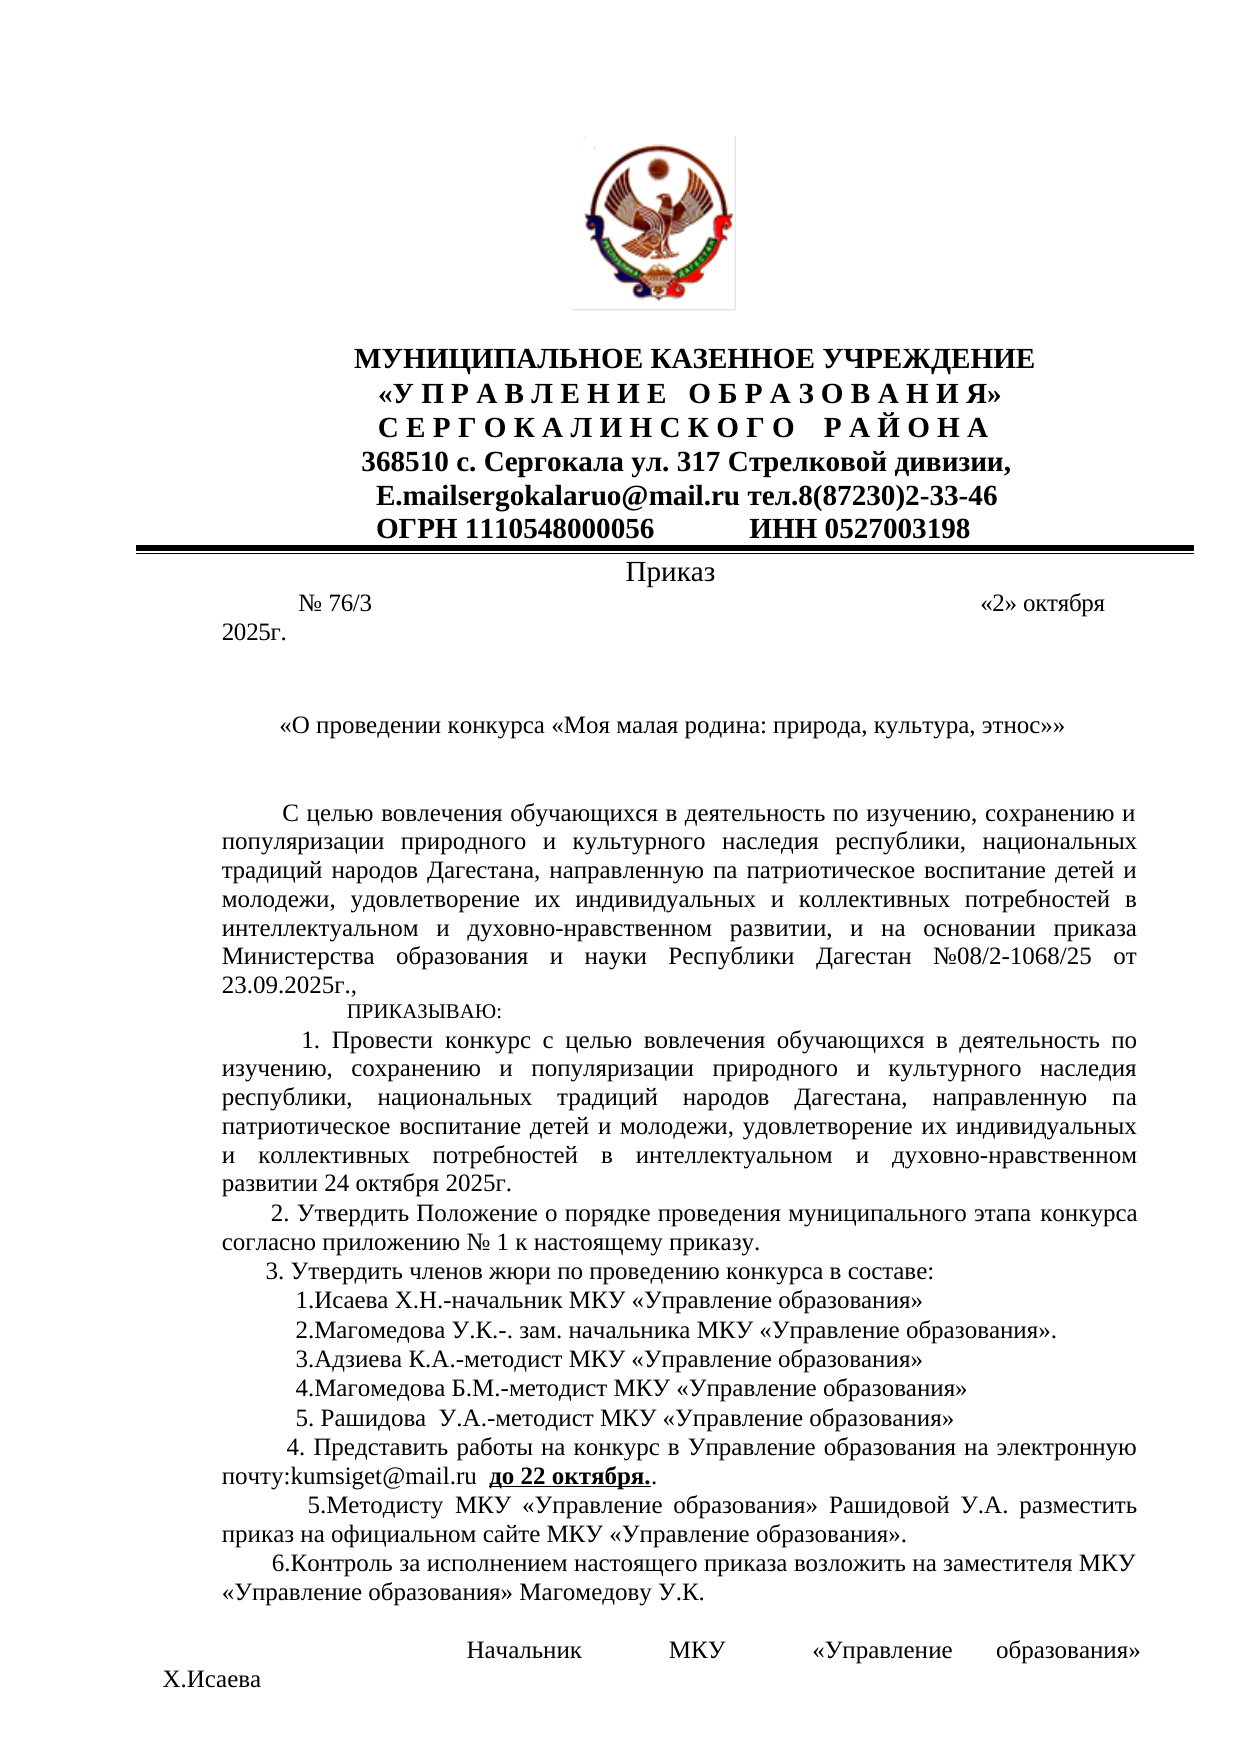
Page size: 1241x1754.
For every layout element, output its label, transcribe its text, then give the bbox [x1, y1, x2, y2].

text 5. Рашидова У.А.-методист МКУ «Управление образования» [222, 1403, 1138, 1431]
picture [572, 136, 737, 312]
text ОГРН 1110548000056 ИНН 0527003198 [184, 511, 1072, 545]
text 1.Исаева Х.Н.-начальник МКУ «Управление образования» [222, 1286, 1138, 1314]
text МУНИЦИПАЛЬНОЕ КАЗЕННОЕ УЧРЕЖДЕНИЕ [222, 342, 1138, 375]
text 4. Представить работы на конкурс в Управление образования на электронную почту:kumsiget@mail.ru до 22 октября.. [222, 1432, 1138, 1489]
text E.mailsergokalaruo@mail.ru тел.8(87230)2-33-46 [184, 478, 1072, 511]
text С Е Р Г О К А Л И Н С К О Г О Р А Й О Н А [148, 411, 1072, 444]
text 2.Магомедова У.К.-. зам. начальника МКУ «Управление образования». [222, 1315, 1138, 1344]
text 4.Магомедова Б.М.-методист МКУ «Управление образования» [222, 1373, 1138, 1402]
text 368510 с. Сергокала ул. 317 Стрелковой дивизии, [184, 444, 1072, 478]
text «У П Р А В Л Е Н И Е О Б Р А З О В А Н И Я» [222, 376, 1138, 409]
text 1. Провести конкурс с целью вовлечения обучающихся в деятельность по изучению, сохранению и популяризации природного и культурного наследия республики, национальных традиций народов Дагестана, направленную па патриотическое воспитание детей и молодежи, удовлетворение их индивидуальных и коллективных потребностей в интеллектуальном и духовно-нравственном развитии 24 октября 2025г. [221, 1025, 1138, 1197]
text 2. Утвердить Положение о порядке проведения муниципального этапа конкурса согласно приложению № 1 к настоящему приказу. [221, 1198, 1138, 1256]
text Начальник МКУ «Управление образования» Х.Исаева [162, 1635, 1142, 1693]
text ПРИКАЗЫВАЮ: [222, 999, 1138, 1023]
text 6.Контроль за исполнением настоящего приказа возложить на заместителя МКУ «Управление образования» Магомедову У.К. [162, 1548, 1138, 1606]
text С целью вовлечения обучающихся в деятельность по изучению, сохранению и популяризации природного и культурного наследия республики, национальных традиций народов Дагестана, направленную па патриотическое воспитание детей и молодежи, удовлетворение их индивидуальных и коллективных потребностей в интеллектуальном и духовно-нравственном развитии, и на основании приказа Министерства образования и науки Республики Дагестан №08/2-1068/25 от 23.09.2025г., [222, 798, 1138, 999]
text 5.Методисту МКУ «Управление образования» Рашидовой У.А. разместить приказ на официальном сайте МКУ «Управление образования». [222, 1490, 1138, 1547]
text «О проведении конкурса «Моя малая родина: природа, культура, этнос»» [198, 710, 1149, 739]
text 3.Адзиева К.А.-методист МКУ «Управление образования» [222, 1344, 1138, 1373]
table_header Приказ [136, 554, 1194, 588]
text 3. Утвердить членов жюри по проведению конкурса в составе: [222, 1256, 1138, 1285]
text № 76/3 «2» октября 2025г. [177, 588, 1112, 646]
